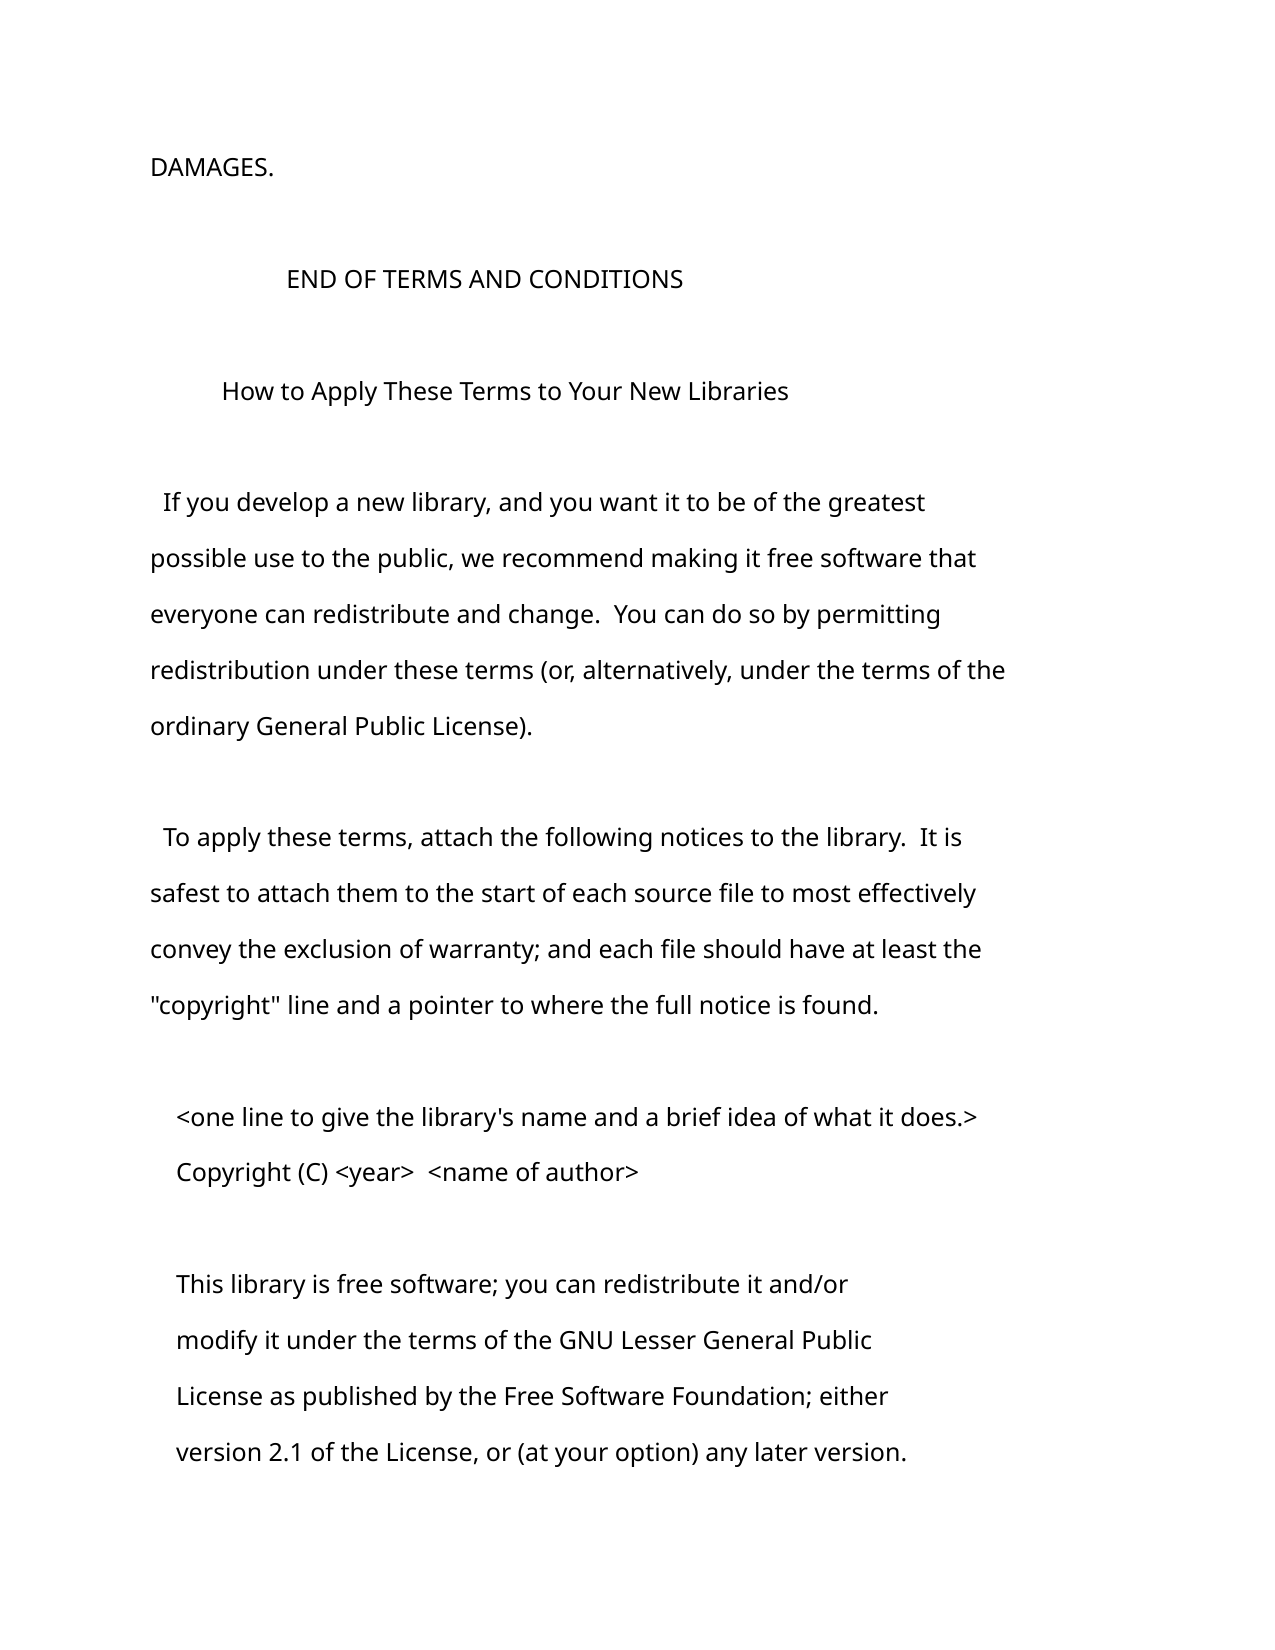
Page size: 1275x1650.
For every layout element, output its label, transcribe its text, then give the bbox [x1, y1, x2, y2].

text possible use to the public, we recommend making it free software that [150, 541, 1125, 575]
text Copyright (C) <year> <name of author> [150, 1155, 1125, 1189]
text modify it under the terms of the GNU Lesser General Public [150, 1322, 1125, 1357]
text <one line to give the library's name and a brief idea of what it does.> [150, 1099, 1125, 1133]
text If you develop a new library, and you want it to be of the greatest [150, 485, 1125, 519]
text END OF TERMS AND CONDITIONS [150, 262, 1125, 296]
text How to Apply These Terms to Your New Libraries [150, 373, 1125, 407]
text DAMAGES. [150, 150, 1125, 184]
text "copyright" line and a pointer to where the full notice is found. [150, 987, 1125, 1022]
text ordinary General Public License). [150, 708, 1125, 742]
text To apply these terms, attach the following notices to the library. It is [150, 820, 1125, 854]
text redistribution under these terms (or, alternatively, under the terms of the [150, 652, 1125, 687]
text version 2.1 of the License, or (at your option) any later version. [150, 1434, 1125, 1468]
text License as published by the Free Software Foundation; either [150, 1378, 1125, 1412]
text This library is free software; you can redistribute it and/or [150, 1267, 1125, 1301]
text everyone can redistribute and change. You can do so by permitting [150, 597, 1125, 631]
text safest to attach them to the start of each source file to most effectively [150, 876, 1125, 910]
text convey the exclusion of warranty; and each file should have at least the [150, 932, 1125, 966]
